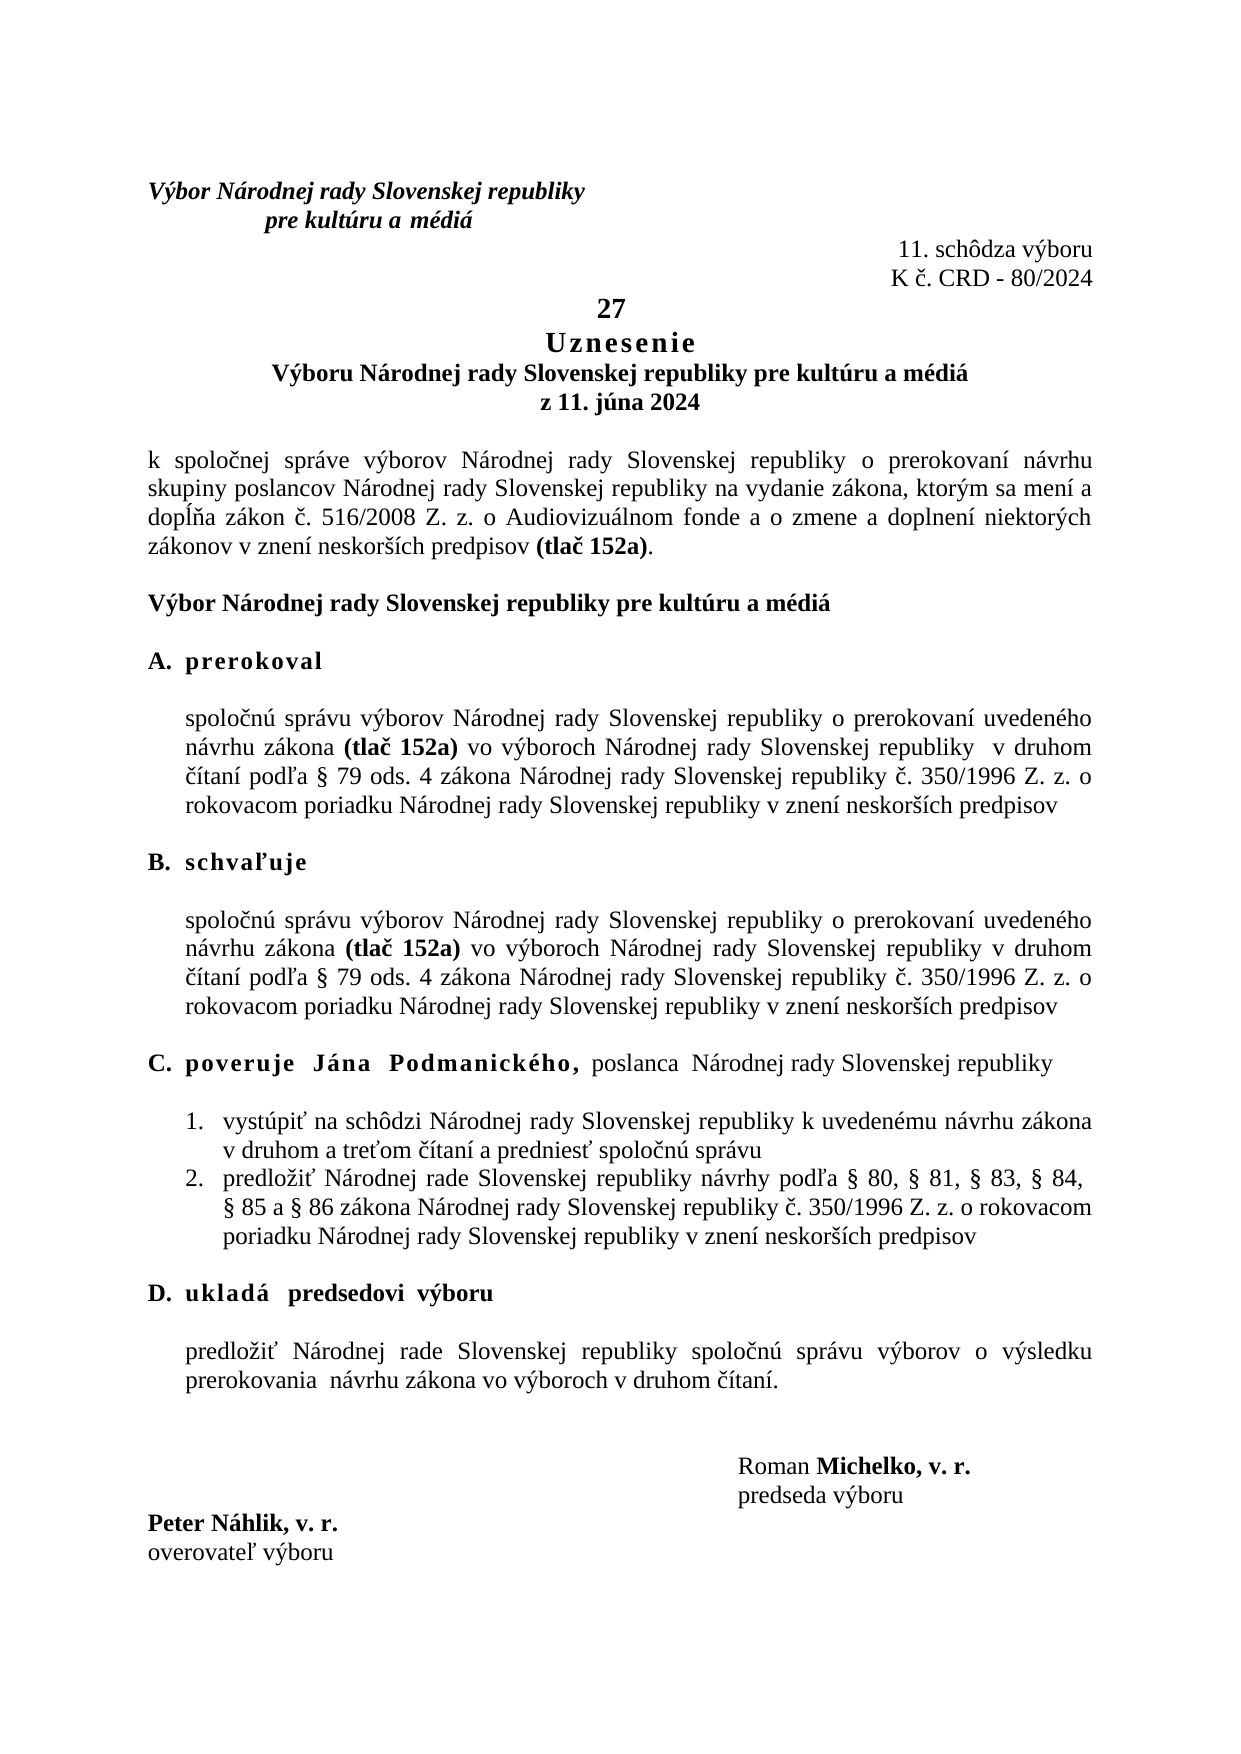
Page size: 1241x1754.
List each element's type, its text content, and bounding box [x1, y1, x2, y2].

text Výbor Národnej rady Slovenskej republiky pre kultúru a médiá [148, 588, 1093, 617]
text Roman Michelko, v. r. [148, 1451, 1093, 1480]
text C. poveruje Jána Podmanického, poslanca Národnej rady Slovenskej republiky [148, 1048, 1093, 1077]
text pre kultúru a médiá [221, 205, 1093, 234]
text spoločnú správu výborov Národnej rady Slovenskej republiky o prerokovaní uvedeného návrhu zákona (tlač 152a) vo výboroch Národnej rady Slovenskej republiky v druhom čítaní podľa § 79 ods. 4 zákona Národnej rady Slovenskej republiky č. 350/1996 Z. z. o rokovacom poriadku Národnej rady Slovenskej republiky v znení neskorších predpisov [185, 703, 1093, 818]
text B. schvaľuje [148, 847, 1093, 876]
text overovateľ výboru [148, 1537, 1093, 1566]
text 27 [516, 291, 1093, 325]
text Uznesenie [148, 325, 1093, 358]
text Peter Náhlik, v. r. [148, 1508, 1093, 1537]
text spoločnú správu výborov Národnej rady Slovenskej republiky o prerokovaní uvedeného návrhu zákona (tlač 152a) vo výboroch Národnej rady Slovenskej republiky v druhom čítaní podľa § 79 ods. 4 zákona Národnej rady Slovenskej republiky č. 350/1996 Z. z. o rokovacom poriadku Národnej rady Slovenskej republiky v znení neskorších predpisov [185, 905, 1093, 1020]
text predložiť Národnej rade Slovenskej republiky spoločnú správu výborov o výsledku prerokovania návrhu zákona vo výboroch v druhom čítaní. [185, 1336, 1093, 1393]
text k spoločnej správe výborov Národnej rady Slovenskej republiky o prerokovaní návrhu skupiny poslancov Národnej rady Slovenskej republiky na vydanie zákona, ktorým sa mení a dopĺňa zákon č. 516/2008 Z. z. o Audiovizuálnom fonde a o zmene a doplnení niektorých zákonov v znení neskorších predpisov (tlač 152a). [148, 445, 1093, 560]
text predseda výboru [148, 1480, 1093, 1508]
text 11. schôdza výboru [221, 234, 1093, 263]
text Výboru Národnej rady Slovenskej republiky pre kultúru a médiá [148, 358, 1093, 387]
text z 11. júna 2024 [148, 387, 1093, 416]
list predložiť Národnej rade Slovenskej republiky návrhy podľa § 80, § 81, § 83, § 84, § 85 a § 86 zákona Národnej rady Slovenskej republiky č. 350/1996 Z. z. o rokovacom poriadku Národnej rady Slovenskej republiky v znení neskorších predpisov [185, 1163, 1093, 1250]
text Výbor Národnej rady Slovenskej republiky [148, 176, 1093, 205]
text A. prerokoval [148, 646, 1093, 675]
text D. ukladá predsedovi výboru [148, 1278, 1093, 1307]
list vystúpiť na schôdzi Národnej rady Slovenskej republiky k uvedenému návrhu zákona v druhom a treťom čítaní a predniesť spoločnú správu [185, 1106, 1093, 1163]
text K č. CRD - 80/2024 [148, 263, 1093, 291]
